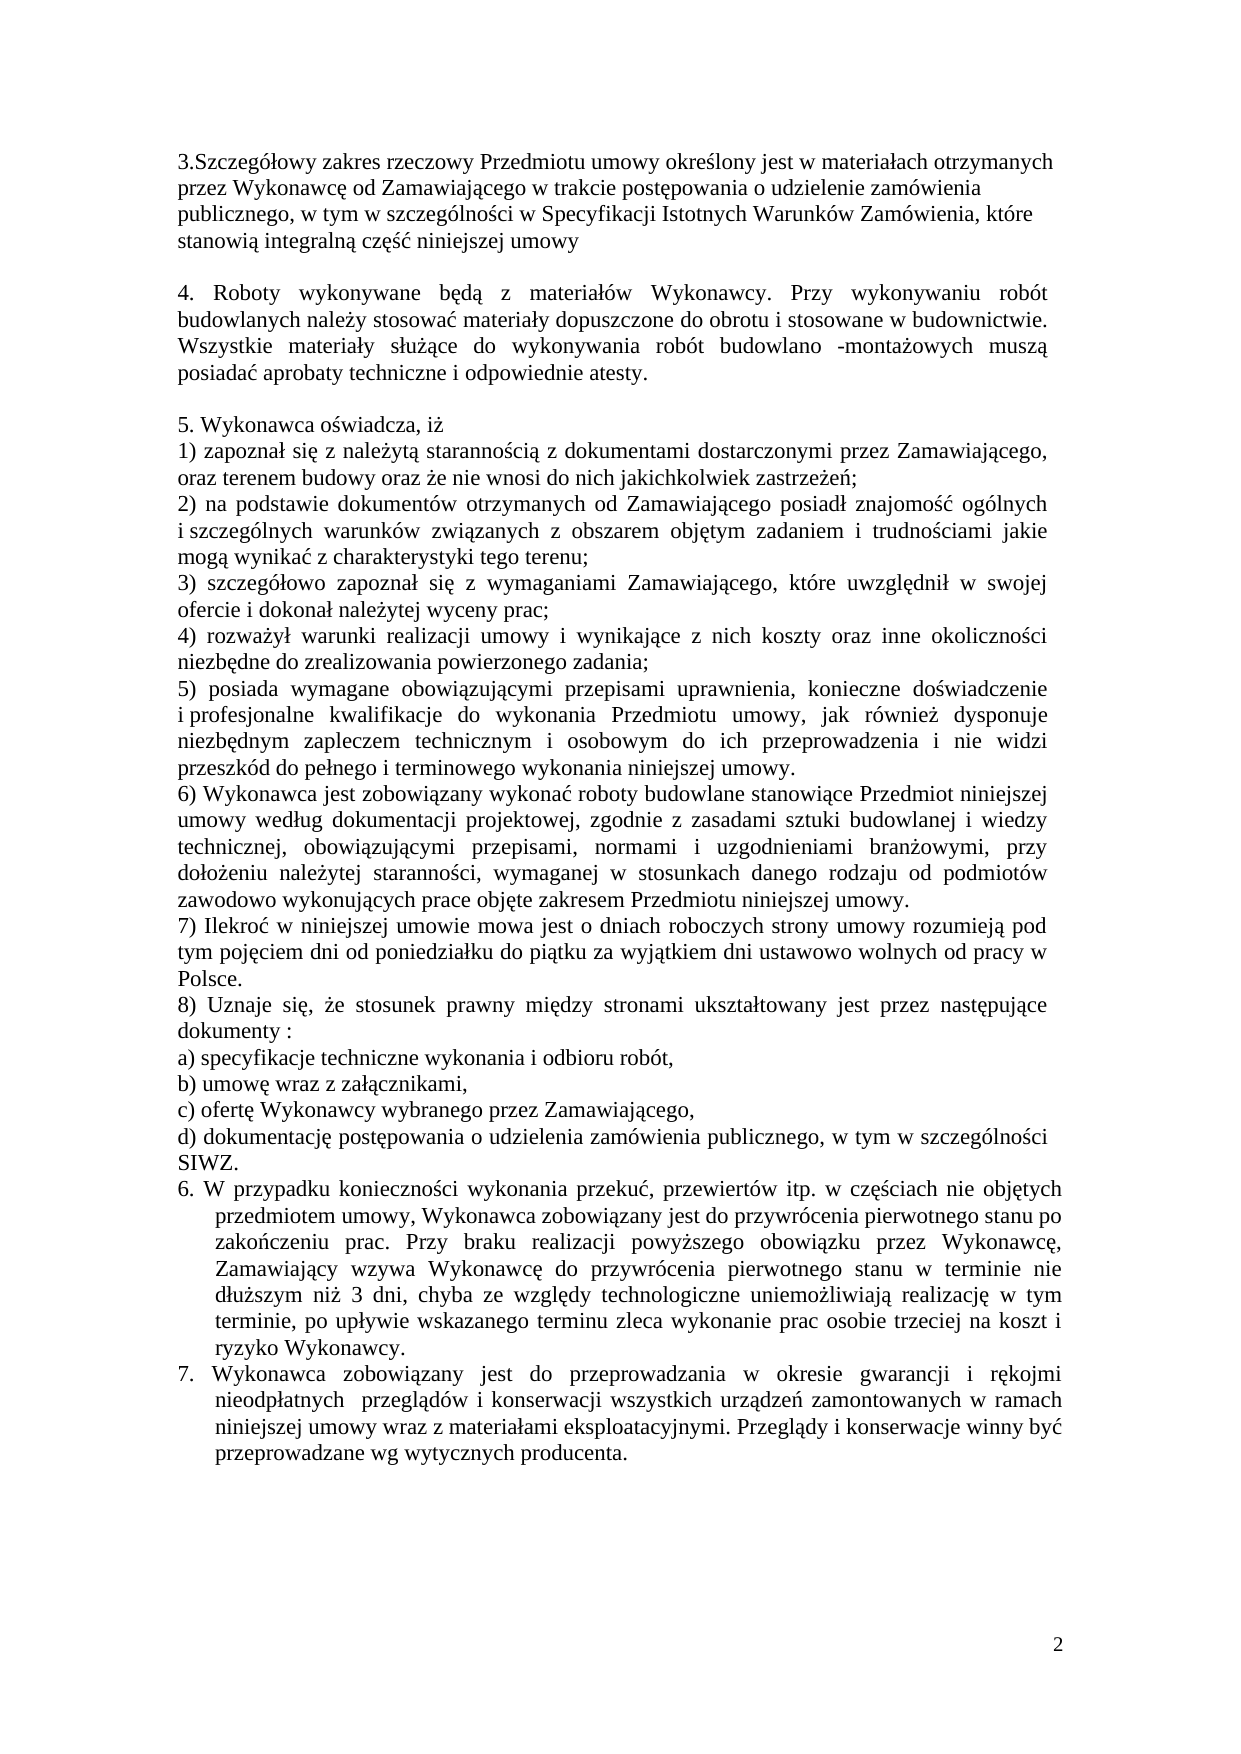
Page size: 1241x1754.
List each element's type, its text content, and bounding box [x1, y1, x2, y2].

text 4. Roboty wykonywane będą z materiałów Wykonawcy. Przy wykonywaniu robót budowlanych należy stosować materiały dopuszczone do obrotu i stosowane w budownictwie. Wszystkie materiały służące do wykonywania robót budowlano -montażowych muszą posiadać aprobaty techniczne i odpowiednie atesty. [177, 279, 1049, 385]
text 4) rozważył warunki realizacji umowy i wynikające z nich koszty oraz inne okoliczności niezbędne do zrealizowania powierzonego zadania; [177, 622, 1049, 675]
text 6. W przypadku konieczności wykonania przekuć, przewiertów itp. w częściach nie objętych przedmiotem umowy, Wykonawca zobowiązany jest do przywrócenia pierwotnego stanu po zakończeniu prac. Przy braku realizacji powyższego obowiązku przez Wykonawcę, Zamawiający wzywa Wykonawcę do przywrócenia pierwotnego stanu w terminie nie dłuższym niż 3 dni, chyba ze względy technologiczne uniemożliwiają realizację w tym terminie, po upływie wskazanego terminu zleca wykonanie prac osobie trzeciej na koszt i ryzyko Wykonawcy. [177, 1176, 1063, 1360]
text 3.Szczegółowy zakres rzeczowy Przedmiotu umowy określony jest w materiałach otrzymanych przez Wykonawcę od Zamawiającego w trakcie postępowania o udzielenie zamówienia publicznego, w tym w szczególności w Specyfikacji Istotnych Warunków Zamówienia, które stanowią integralną część niniejszej umowy [177, 148, 1063, 253]
text 7. Wykonawca zobowiązany jest do przeprowadzania w okresie gwarancji i rękojmi nieodpłatnych przeglądów i konserwacji wszystkich urządzeń zamontowanych w ramach niniejszej umowy wraz z materiałami eksploatacyjnymi. Przeglądy i konserwacje winny być przeprowadzane wg wytycznych producenta. [177, 1360, 1063, 1465]
text 8) Uznaje się, że stosunek prawny między stronami ukształtowany jest przez następujące dokumenty : [177, 991, 1049, 1044]
text a) specyfikacje techniczne wykonania i odbioru robót, [177, 1044, 1049, 1070]
text 3) szczegółowo zapoznał się z wymaganiami Zamawiającego, które uwzględnił w swojej ofercie i dokonał należytej wyceny prac; [177, 569, 1049, 622]
text 1) zapoznał się z należytą starannością z dokumentami dostarczonymi przez Zamawiającego, oraz terenem budowy oraz że nie wnosi do nich jakichkolwiek zastrzeżeń; [177, 438, 1049, 490]
text c) ofertę Wykonawcy wybranego przez Zamawiającego, [177, 1096, 1049, 1123]
text 2) na podstawie dokumentów otrzymanych od Zamawiającego posiadł znajomość ogólnych i szczególnych warunków związanych z obszarem objętym zadaniem i trudnościami jakie mogą wynikać z charakterystyki tego terenu; [177, 490, 1049, 569]
text b) umowę wraz z załącznikami, [177, 1070, 1049, 1096]
text d) dokumentację postępowania o udzielenia zamówienia publicznego, w tym w szczególności SIWZ. [177, 1123, 1049, 1176]
text 5. Wykonawca oświadcza, iż [177, 411, 1049, 438]
text 7) Ilekroć w niniejszej umowie mowa jest o dniach roboczych strony umowy rozumieją pod tym pojęciem dni od poniedziałku do piątku za wyjątkiem dni ustawowo wolnych od pracy w Polsce. [177, 912, 1049, 991]
text 6) Wykonawca jest zobowiązany wykonać roboty budowlane stanowiące Przedmiot niniejszej umowy według dokumentacji projektowej, zgodnie z zasadami sztuki budowlanej i wiedzy technicznej, obowiązującymi przepisami, normami i uzgodnieniami branżowymi, przy dołożeniu należytej staranności, wymaganej w stosunkach danego rodzaju od podmiotów zawodowo wykonujących prace objęte zakresem Przedmiotu niniejszej umowy. [177, 780, 1049, 912]
text 5) posiada wymagane obowiązującymi przepisami uprawnienia, konieczne doświadczenie i profesjonalne kwalifikacje do wykonania Przedmiotu umowy, jak również dysponuje niezbędnym zapleczem technicznym i osobowym do ich przeprowadzenia i nie widzi przeszkód do pełnego i terminowego wykonania niniejszej umowy. [177, 675, 1049, 780]
